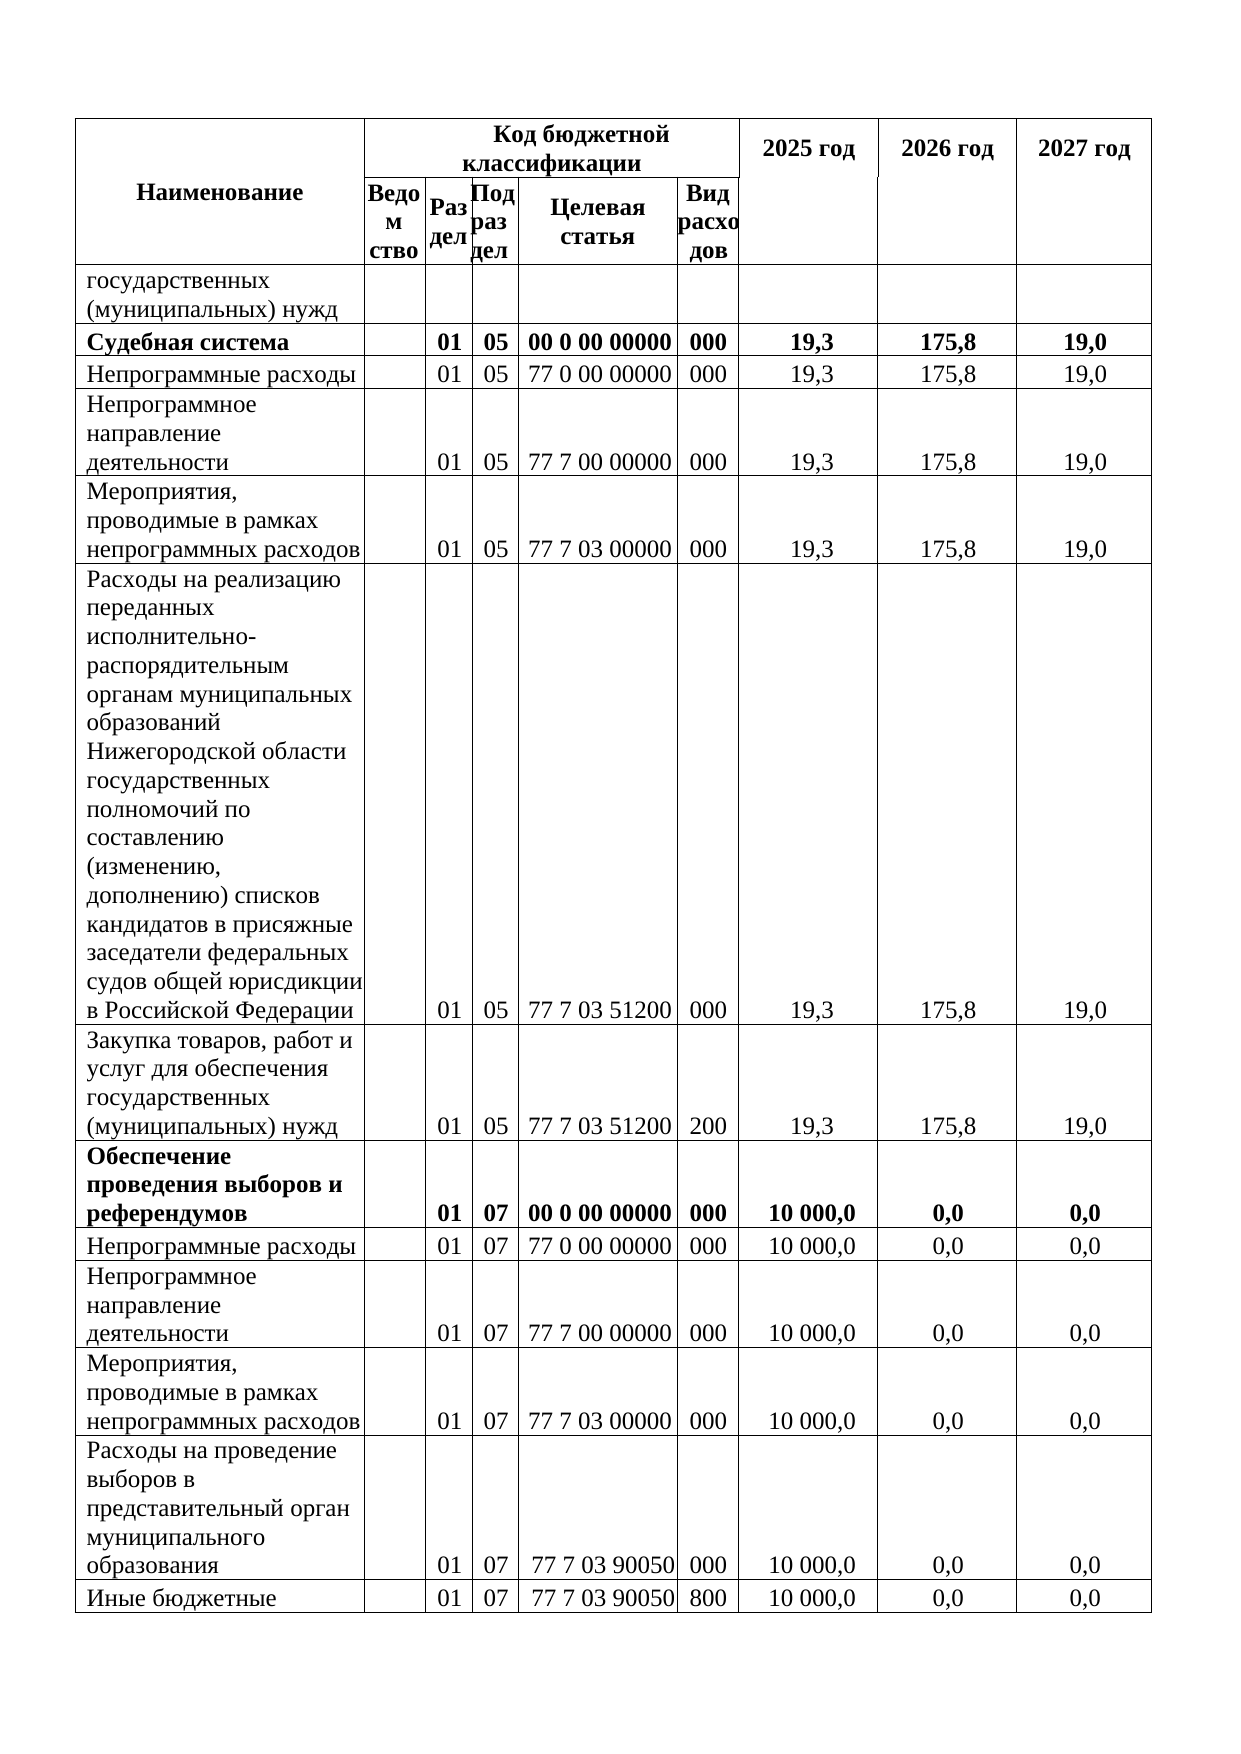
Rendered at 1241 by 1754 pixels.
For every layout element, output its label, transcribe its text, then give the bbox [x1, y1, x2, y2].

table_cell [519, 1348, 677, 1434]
table_cell Раз дел [426, 178, 472, 264]
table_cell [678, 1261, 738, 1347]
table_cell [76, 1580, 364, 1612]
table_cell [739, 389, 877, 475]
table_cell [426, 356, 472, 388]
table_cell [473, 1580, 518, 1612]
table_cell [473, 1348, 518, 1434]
table_cell Под раз дел [473, 178, 518, 264]
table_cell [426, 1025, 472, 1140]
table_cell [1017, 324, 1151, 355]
table_cell [739, 177, 877, 264]
table_header Наименование [76, 119, 364, 264]
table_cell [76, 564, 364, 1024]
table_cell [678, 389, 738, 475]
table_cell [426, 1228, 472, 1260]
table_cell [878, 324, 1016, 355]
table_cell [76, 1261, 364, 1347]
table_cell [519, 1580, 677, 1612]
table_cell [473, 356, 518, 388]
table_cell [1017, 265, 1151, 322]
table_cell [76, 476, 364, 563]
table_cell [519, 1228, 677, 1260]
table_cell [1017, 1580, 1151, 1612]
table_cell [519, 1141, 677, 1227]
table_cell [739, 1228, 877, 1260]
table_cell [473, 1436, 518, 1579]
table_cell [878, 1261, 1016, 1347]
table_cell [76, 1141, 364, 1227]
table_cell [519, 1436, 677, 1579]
table_cell [1017, 177, 1151, 264]
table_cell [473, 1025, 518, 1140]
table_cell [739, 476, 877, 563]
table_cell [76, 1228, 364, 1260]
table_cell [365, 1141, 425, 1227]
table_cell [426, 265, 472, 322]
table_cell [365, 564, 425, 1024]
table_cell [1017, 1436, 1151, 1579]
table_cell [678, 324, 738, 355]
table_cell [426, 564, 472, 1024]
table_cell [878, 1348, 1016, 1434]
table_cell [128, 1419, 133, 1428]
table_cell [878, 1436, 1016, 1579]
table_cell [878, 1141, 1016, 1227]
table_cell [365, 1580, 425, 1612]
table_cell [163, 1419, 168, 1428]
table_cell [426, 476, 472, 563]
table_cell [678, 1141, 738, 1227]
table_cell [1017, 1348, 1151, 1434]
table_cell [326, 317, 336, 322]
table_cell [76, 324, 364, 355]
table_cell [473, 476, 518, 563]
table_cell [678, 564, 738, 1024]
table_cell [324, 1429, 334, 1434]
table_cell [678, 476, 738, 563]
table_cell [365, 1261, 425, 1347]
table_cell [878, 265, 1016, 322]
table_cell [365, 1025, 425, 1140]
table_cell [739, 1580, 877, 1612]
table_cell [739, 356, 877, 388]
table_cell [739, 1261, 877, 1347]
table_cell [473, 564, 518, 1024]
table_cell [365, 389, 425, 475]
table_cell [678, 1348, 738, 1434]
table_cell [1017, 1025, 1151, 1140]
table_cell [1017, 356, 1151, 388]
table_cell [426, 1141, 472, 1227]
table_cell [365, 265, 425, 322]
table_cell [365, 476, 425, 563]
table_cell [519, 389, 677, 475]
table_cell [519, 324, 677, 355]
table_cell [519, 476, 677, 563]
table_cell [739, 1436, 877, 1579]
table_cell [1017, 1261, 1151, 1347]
table_header 2027 год [1017, 119, 1151, 177]
table_header 2025 год [740, 119, 878, 177]
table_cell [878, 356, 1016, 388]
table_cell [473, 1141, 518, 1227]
table_cell Целевая статья [519, 178, 677, 264]
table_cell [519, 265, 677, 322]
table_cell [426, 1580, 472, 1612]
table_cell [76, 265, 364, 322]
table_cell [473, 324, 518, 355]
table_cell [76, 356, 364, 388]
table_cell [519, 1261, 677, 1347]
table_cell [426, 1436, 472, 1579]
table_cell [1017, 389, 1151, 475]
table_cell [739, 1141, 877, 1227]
table_cell Вид расходов [678, 178, 738, 264]
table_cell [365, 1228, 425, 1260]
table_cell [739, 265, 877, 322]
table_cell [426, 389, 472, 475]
table_header 2026 год [879, 119, 1016, 177]
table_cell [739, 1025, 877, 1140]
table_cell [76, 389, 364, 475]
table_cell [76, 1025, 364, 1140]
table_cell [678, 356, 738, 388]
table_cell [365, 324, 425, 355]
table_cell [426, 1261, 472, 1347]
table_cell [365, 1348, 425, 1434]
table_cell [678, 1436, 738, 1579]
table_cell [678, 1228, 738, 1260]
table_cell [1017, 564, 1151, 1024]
table_cell [878, 177, 1016, 264]
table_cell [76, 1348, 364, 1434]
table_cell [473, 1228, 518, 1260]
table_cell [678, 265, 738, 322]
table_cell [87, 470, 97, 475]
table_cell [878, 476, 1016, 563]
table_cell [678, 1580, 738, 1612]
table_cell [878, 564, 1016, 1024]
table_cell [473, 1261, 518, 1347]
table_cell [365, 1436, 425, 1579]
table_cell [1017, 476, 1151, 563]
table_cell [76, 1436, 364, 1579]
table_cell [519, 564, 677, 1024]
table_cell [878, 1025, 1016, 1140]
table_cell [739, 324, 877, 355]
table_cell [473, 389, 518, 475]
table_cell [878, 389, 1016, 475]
table_header Код бюджетной классификации [365, 119, 739, 177]
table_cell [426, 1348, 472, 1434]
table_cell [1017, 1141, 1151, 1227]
table_cell Ведом ство [365, 178, 425, 264]
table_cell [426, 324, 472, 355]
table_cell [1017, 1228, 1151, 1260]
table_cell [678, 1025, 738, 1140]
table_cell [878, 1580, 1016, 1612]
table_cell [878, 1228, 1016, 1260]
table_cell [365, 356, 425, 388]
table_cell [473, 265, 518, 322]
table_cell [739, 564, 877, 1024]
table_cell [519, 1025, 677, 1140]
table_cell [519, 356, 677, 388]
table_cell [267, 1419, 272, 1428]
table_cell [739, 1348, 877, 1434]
